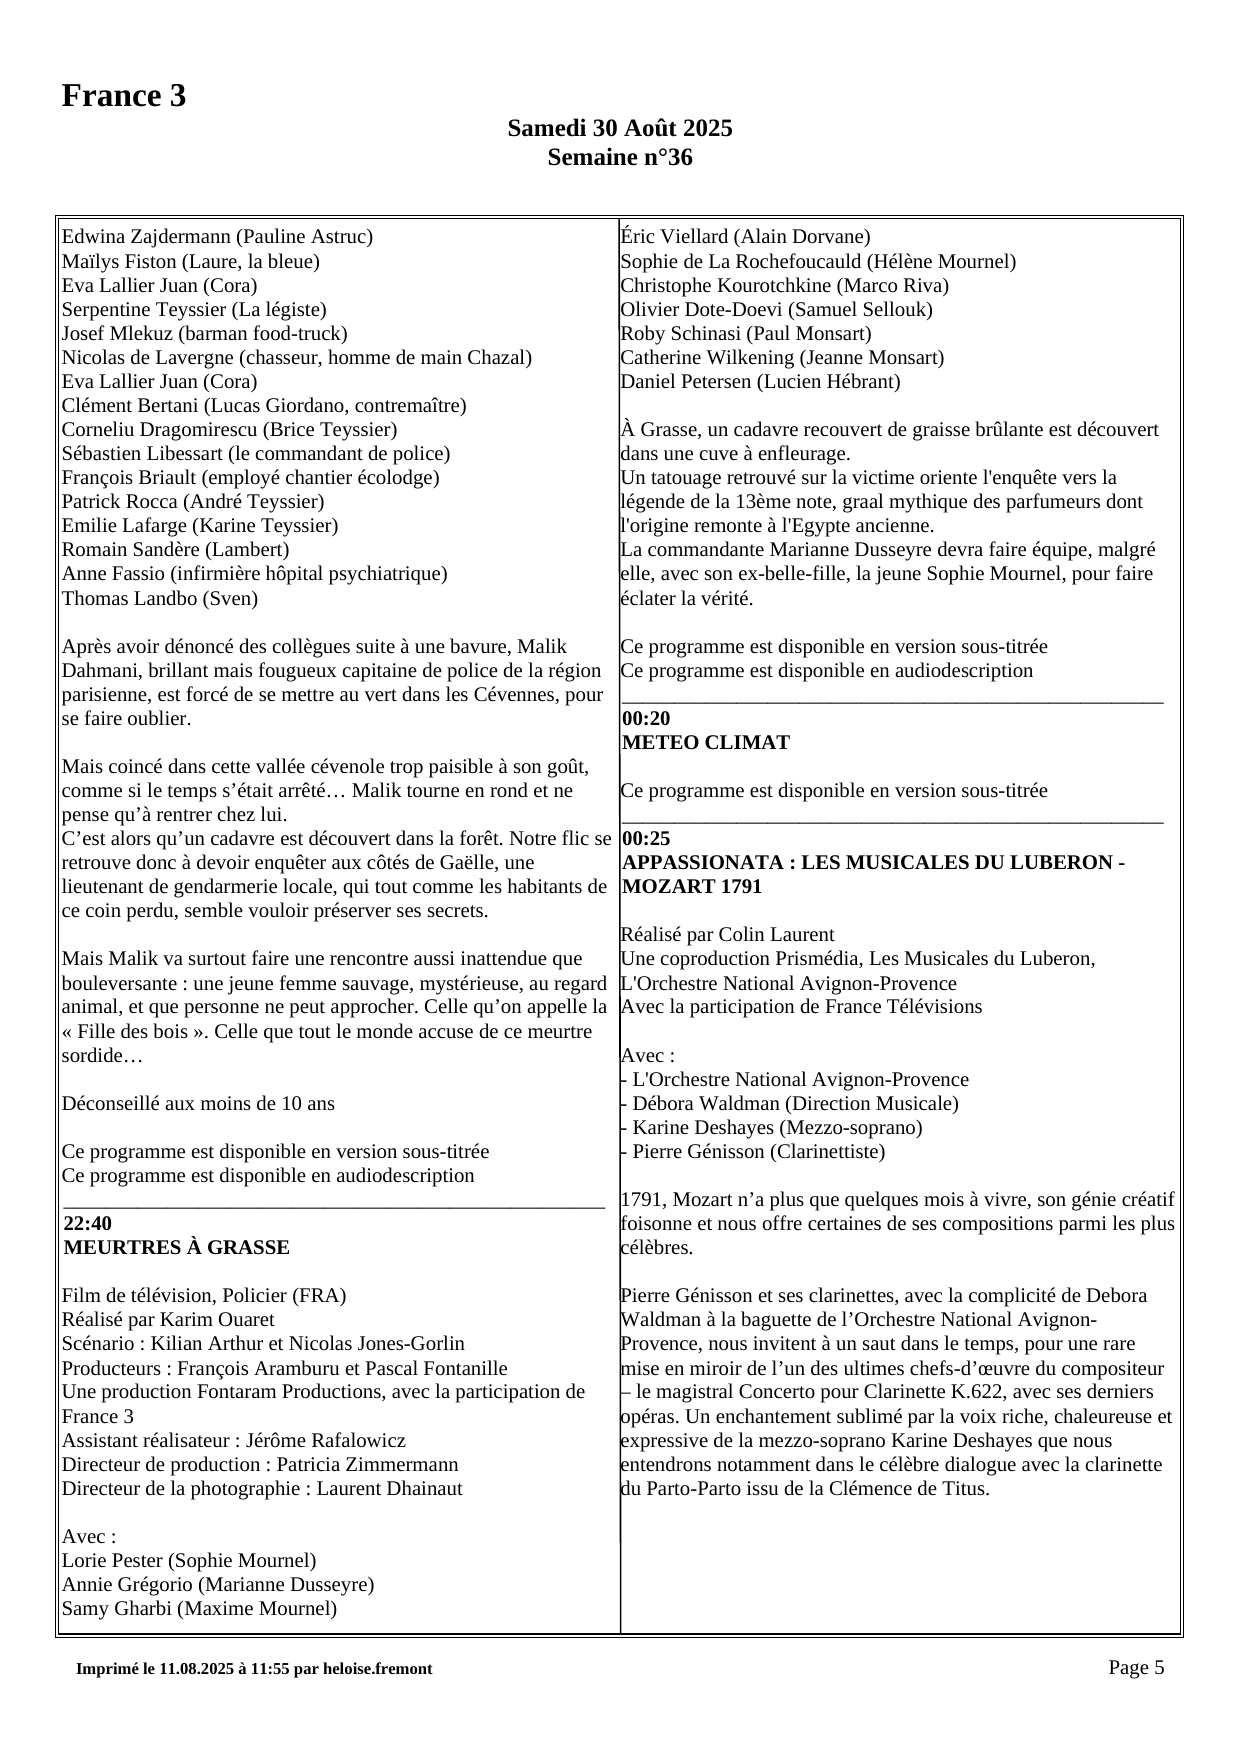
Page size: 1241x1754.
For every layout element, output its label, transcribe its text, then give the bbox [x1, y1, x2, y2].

text ____________________________________________________ [622, 682, 1179, 706]
text APPASSIONATA : LES MUSICALES DU LUBERON - MOZART 1791 [622, 850, 1179, 898]
text Déconseillé aux moins de 10 ans [61, 1091, 620, 1115]
text MEURTRES À GRASSE [63, 1235, 620, 1259]
text Film de télévision, Policier (FRA) Réalisé par Karim Ouaret Scénario : Kilian Arthur et Nicolas Jones-Gorlin Producteurs : François Aramburu et Pascal Fontanille Une production Fontaram Productions, avec la participation de France 3 Assistant réalisateur : Jérôme Rafalowicz Directeur de production : Patricia Zimmermann Directeur de la photographie : Laurent Dhainaut Avec : Lorie Pester (Sophie Mournel) Annie Grégorio (Marianne Dusseyre) Samy Gharbi (Maxime Mournel) Éric Viellard (Alain Dorvane) Sophie de La Rochefoucauld (Hélène Mournel) Christophe Kourotchkine (Marco Riva) Olivier Dote-Doevi (Samuel Sellouk) Roby Schinasi (Paul Monsart) Catherine Wilkening (Jeanne Monsart) Daniel Petersen (Lucien Hébrant) À Grasse, un cadavre recouvert de graisse brûlante est découvert dans une cuve à enfleurage. Un tatouage retrouvé sur la victime oriente l'enquête vers la légende de la 13ème note, graal mythique des parfumeurs dont l'origine remonte à l'Egypte ancienne. La commandante Marianne Dusseyre devra faire équipe, malgré elle, avec son ex-belle-fille, la jeune Sophie Mournel, pour faire éclater la vérité. [61, 1259, 620, 1620]
text ____________________________________________________ [63, 1187, 620, 1211]
text Ce programme est disponible en version sous-titrée [61, 1139, 620, 1163]
text ____________________________________________________ [622, 802, 1179, 826]
text Ce programme est disponible en audiodescription [61, 1163, 620, 1187]
text Ce programme est disponible en version sous-titrée [620, 633, 1179, 658]
text 00:20 [622, 706, 1179, 730]
text 22:40 [63, 1211, 620, 1235]
text METEO CLIMAT [622, 730, 1179, 754]
text Film de télévision, Policier (FRA) Réalisé par Karim Ouaret Scénario : Kilian Arthur et Nicolas Jones-Gorlin Producteurs : François Aramburu et Pascal Fontanille Une production Fontaram Productions, avec la participation de France 3 Assistant réalisateur : Jérôme Rafalowicz Directeur de production : Patricia Zimmermann Directeur de la photographie : Laurent Dhainaut Avec : Lorie Pester (Sophie Mournel) Annie Grégorio (Marianne Dusseyre) Samy Gharbi (Maxime Mournel) Éric Viellard (Alain Dorvane) Sophie de La Rochefoucauld (Hélène Mournel) Christophe Kourotchkine (Marco Riva) Olivier Dote-Doevi (Samuel Sellouk) Roby Schinasi (Paul Monsart) Catherine Wilkening (Jeanne Monsart) Daniel Petersen (Lucien Hébrant) À Grasse, un cadavre recouvert de graisse brûlante est découvert dans une cuve à enfleurage. Un tatouage retrouvé sur la victime oriente l'enquête vers la légende de la 13ème note, graal mythique des parfumeurs dont l'origine remonte à l'Egypte ancienne. La commandante Marianne Dusseyre devra faire équipe, malgré elle, avec son ex-belle-fille, la jeune Sophie Mournel, pour faire éclater la vérité. [620, 224, 1179, 609]
text Ce programme est disponible en audiodescription [620, 658, 1179, 682]
text 00:25 [622, 826, 1179, 850]
text Ce programme est disponible en version sous-titrée [620, 778, 1179, 802]
text Réalisé par Colin Laurent Une coproduction Prismédia, Les Musicales du Luberon, L'Orchestre National Avignon-Provence Avec la participation de France Télévisions Avec : - L'Orchestre National Avignon-Provence - Débora Waldman (Direction Musicale) - Karine Deshayes (Mezzo-soprano) - Pierre Génisson (Clarinettiste) 1791, Mozart n’a plus que quelques mois à vivre, son génie créatif foisonne et nous offre certaines de ses compositions parmi les plus célèbres. Pierre Génisson et ses clarinettes, avec la complicité de Debora Waldman à la baguette de l’Orchestre National Avignon-Provence, nous invitent à un saut dans le temps, pour une rare mise en miroir de l’un des ultimes chefs-d’œuvre du compositeur – le magistral Concerto pour Clarinette K.622, avec ses derniers opéras. Un enchantement sublimé par la voix riche, chaleureuse et expressive de la mezzo-soprano Karine Deshayes que nous entendrons notamment dans le célèbre dialogue avec la clarinette du Parto-Parto issu de la Clémence de Titus. [620, 898, 1179, 1548]
